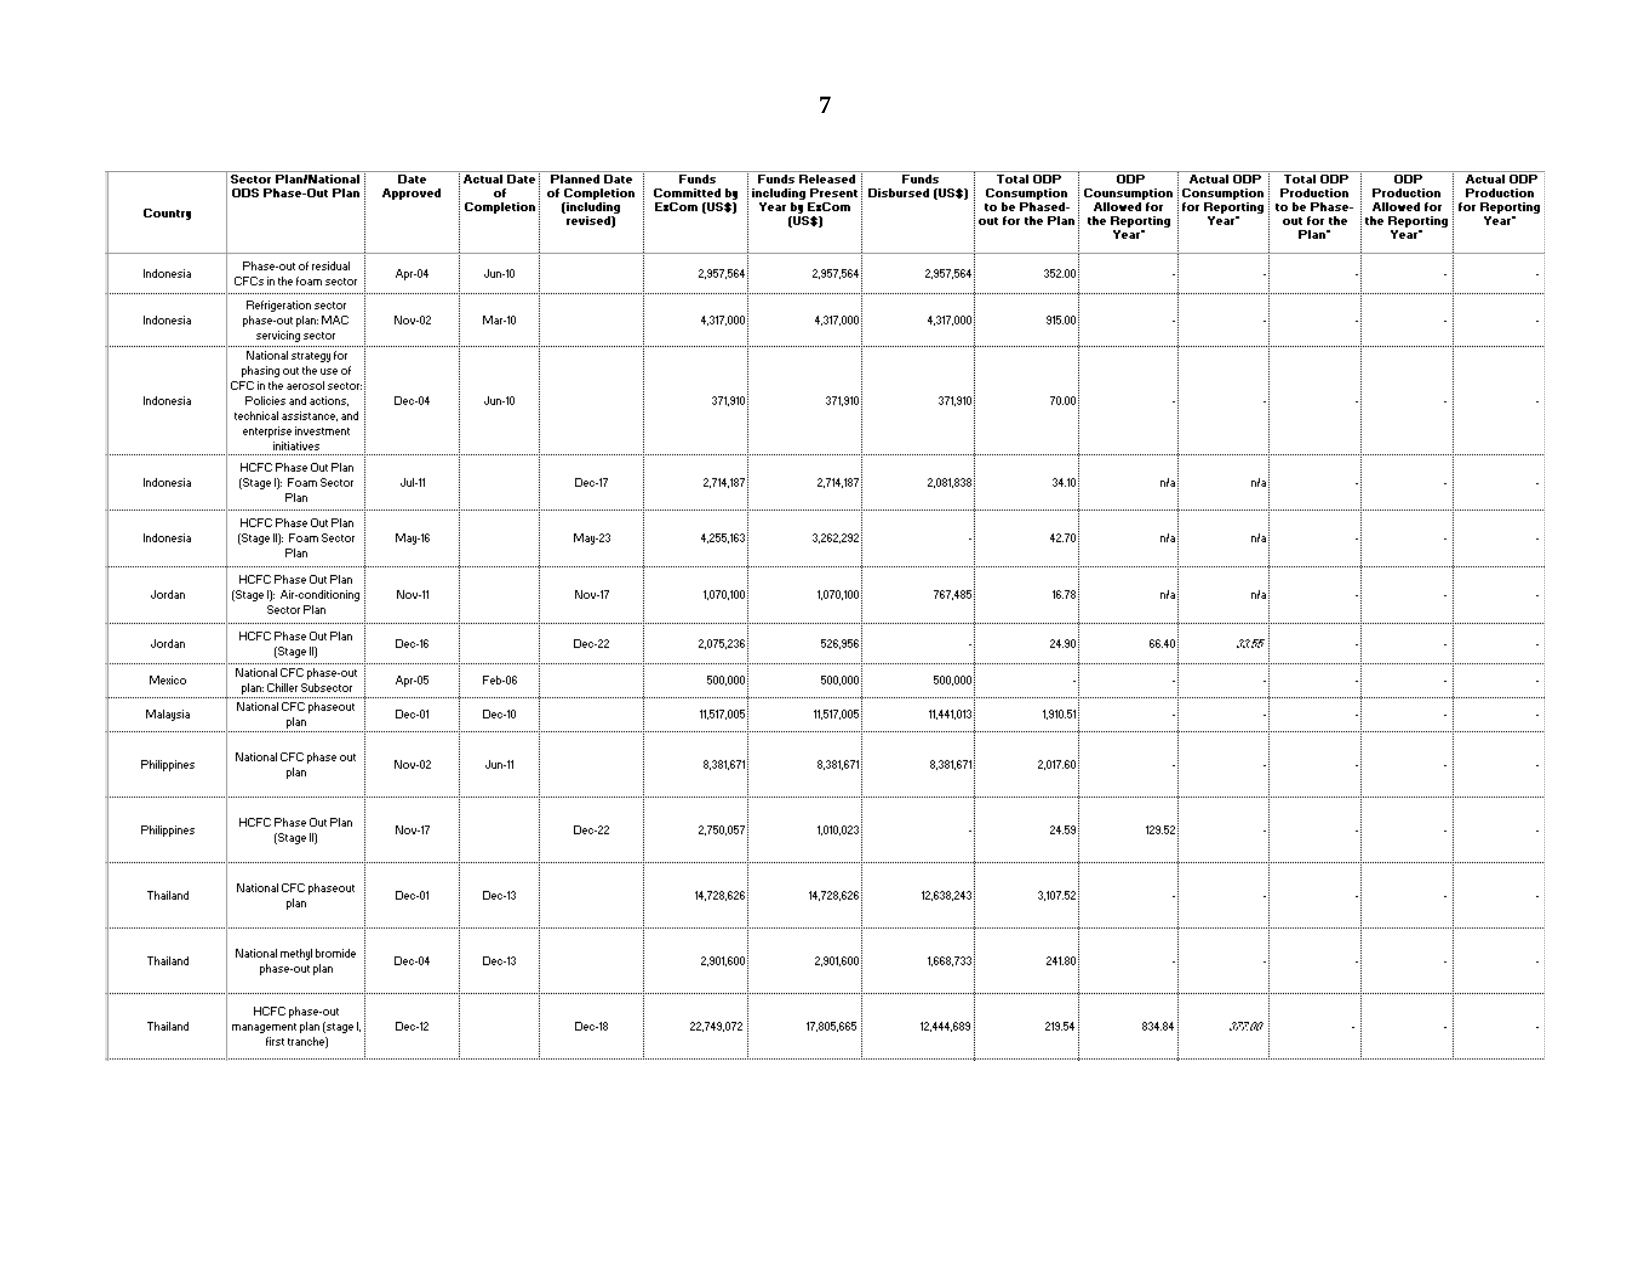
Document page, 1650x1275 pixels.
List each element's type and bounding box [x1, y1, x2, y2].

picture [105, 171, 1545, 1061]
